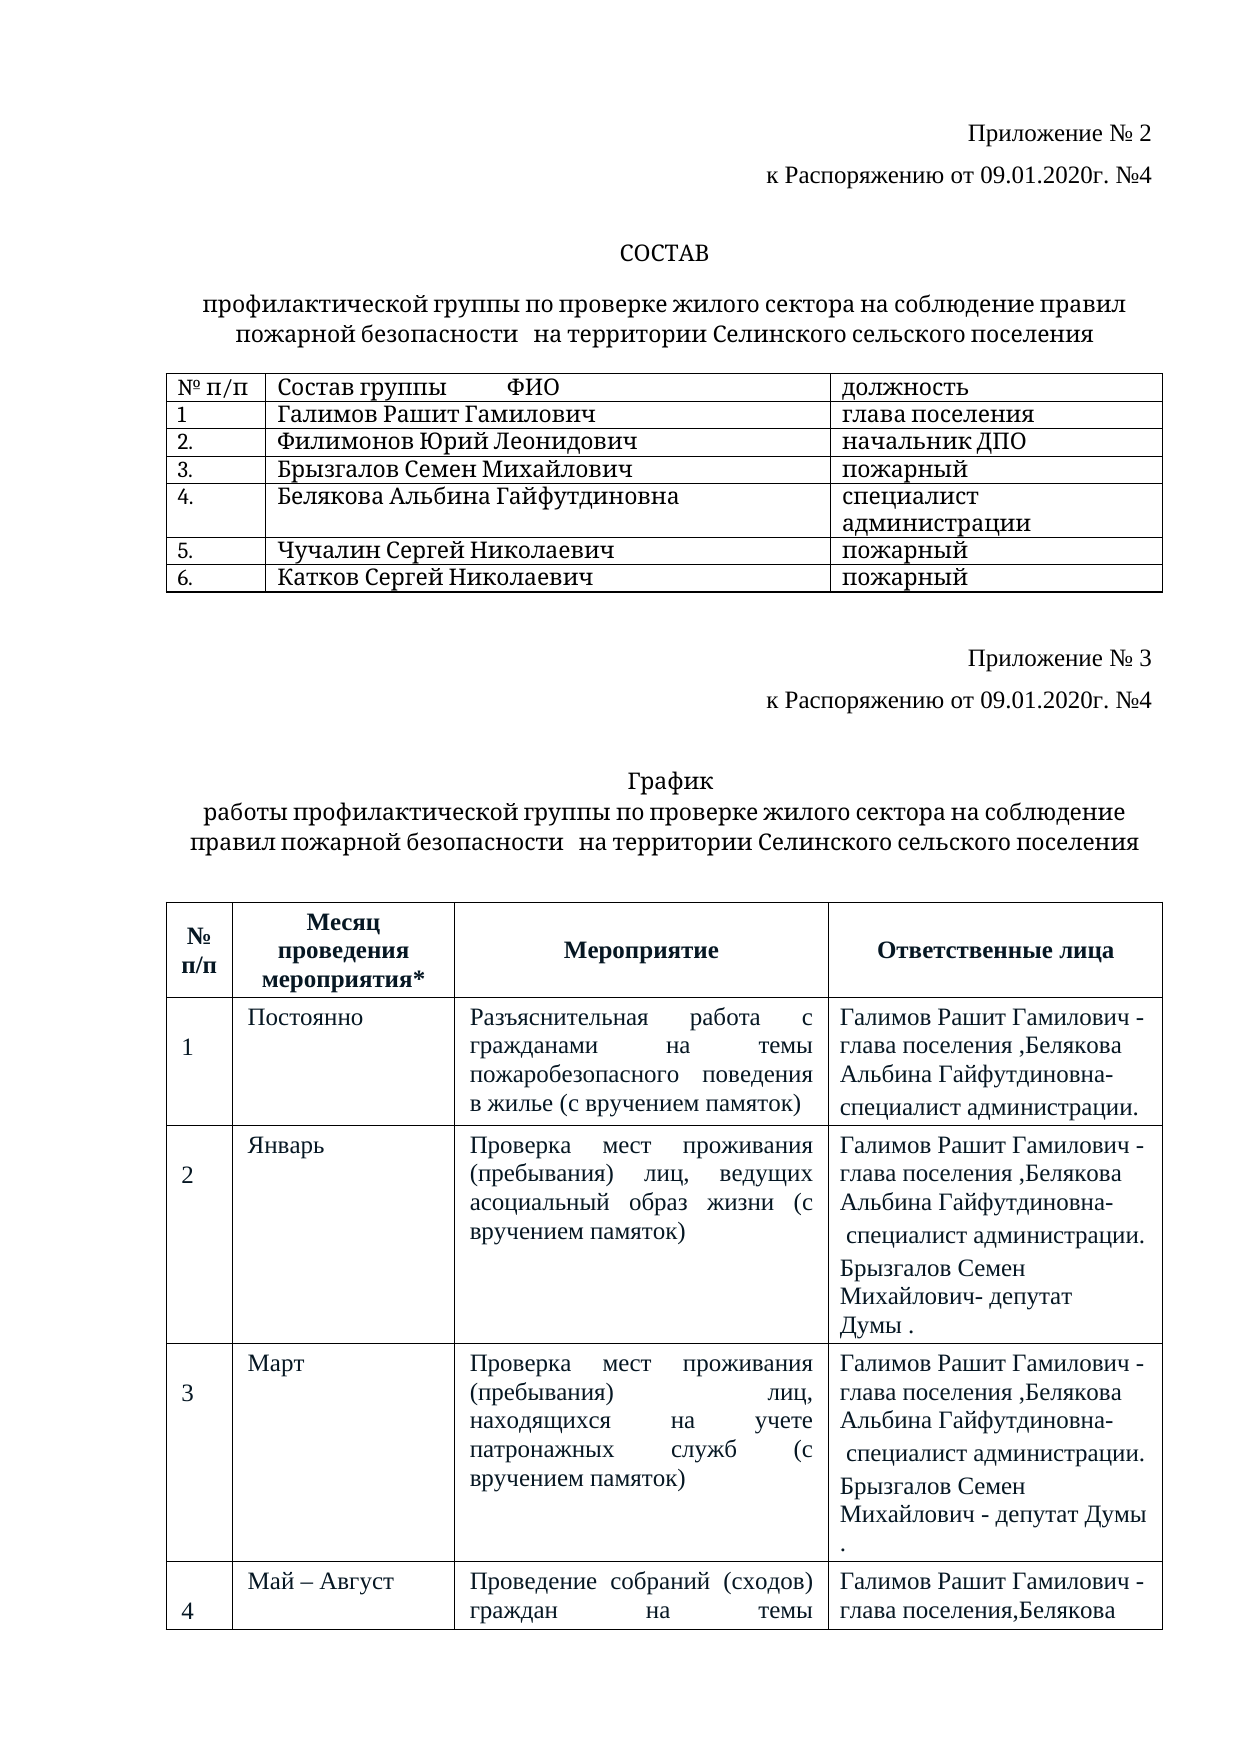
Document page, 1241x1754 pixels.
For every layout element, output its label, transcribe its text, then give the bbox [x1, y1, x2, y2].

table_header № п/п [167, 374, 265, 401]
table_cell 3 [167, 1344, 232, 1561]
table_cell Чучалин Сергей Николаевич [266, 538, 830, 564]
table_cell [455, 1562, 828, 1629]
table_cell Март [233, 1344, 454, 1561]
table_cell начальник ДПО [831, 429, 1162, 456]
table_cell глава поселения [831, 402, 1162, 428]
table_cell Январь [233, 1126, 454, 1343]
text к Распоряжению от 09.01.2020г. №4 [177, 685, 1152, 714]
table_cell Май – Август [233, 1562, 454, 1629]
table_header должность [831, 374, 1162, 401]
table_cell Галимов Рашит Гамилович -глава поселения ,Белякова Альбина Гайфутдиновна- специалист администрации. [829, 998, 1162, 1125]
table_cell пожарный [831, 565, 1162, 591]
table_cell специалист администрации [831, 484, 1162, 537]
table_cell 6. [167, 565, 265, 591]
table_header Состав группы ФИО [266, 374, 830, 401]
table_cell пожарный [831, 457, 1162, 483]
table_cell Галимов Рашит Гамилович [266, 402, 830, 428]
table_cell Галимов Рашит Гамилович -глава поселения ,Белякова Альбина Гайфутдиновна- специалист администрации. Брызгалов Семен Михайлович - депутат Думы . [829, 1344, 1162, 1561]
table_header Месяц проведения мероприятия* [233, 903, 454, 997]
table_cell 4 [167, 1562, 232, 1629]
table_cell Катков Сергей Николаевич [266, 565, 830, 591]
table_cell 3. [167, 457, 265, 483]
table_header Мероприятие [455, 903, 828, 997]
table_cell 5. [167, 538, 265, 564]
table_cell 1 [167, 998, 232, 1125]
text работы профилактической группы по проверке жилого сектора на соблюдение правил пожарной безопасности на территории Селинского сельского поселения [177, 799, 1152, 856]
table_cell Филимонов Юрий Леонидович [266, 429, 830, 456]
text Приложение № 3 [177, 643, 1152, 672]
text профилактической группы по проверке жилого сектора на соблюдение правил пожарной безопасности на территории Селинского сельского поселения [177, 292, 1152, 349]
text СОСТАВ [177, 241, 1152, 267]
table_cell Разъяснительная работа с гражданами на темы пожаробезопасного поведения в жилье (с вручением памяток) [455, 998, 828, 1125]
text к Распоряжению от 09.01.2020г. №4 [177, 160, 1152, 189]
table_cell пожарный [831, 538, 1162, 564]
table_cell 2 [167, 1126, 232, 1343]
table_header Ответственные лица [829, 903, 1162, 997]
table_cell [829, 1562, 1162, 1629]
table_cell Брызгалов Семен Михайлович [266, 457, 830, 483]
table_cell 4. [167, 484, 265, 537]
table_cell Постоянно [233, 998, 454, 1125]
text Приложение № 2 [177, 118, 1152, 147]
text График [177, 769, 1152, 795]
table_cell 1 [167, 402, 265, 428]
table_header № п/п [167, 903, 232, 997]
table_cell Проверка мест проживания (пребывания) лиц, находящихся на учете патронажных служб (с вручением памяток) [455, 1344, 828, 1561]
table_cell Галимов Рашит Гамилович -глава поселения ,Белякова Альбина Гайфутдиновна- специалист администрации. Брызгалов Семен Михайлович- депутат Думы . [829, 1126, 1162, 1343]
table_cell Белякова Альбина Гайфутдиновна [266, 484, 830, 537]
table_cell Проверка мест проживания (пребывания) лиц, ведущих асоциальный образ жизни (с вручением памяток) [455, 1126, 828, 1343]
table_cell 2. [167, 429, 265, 456]
